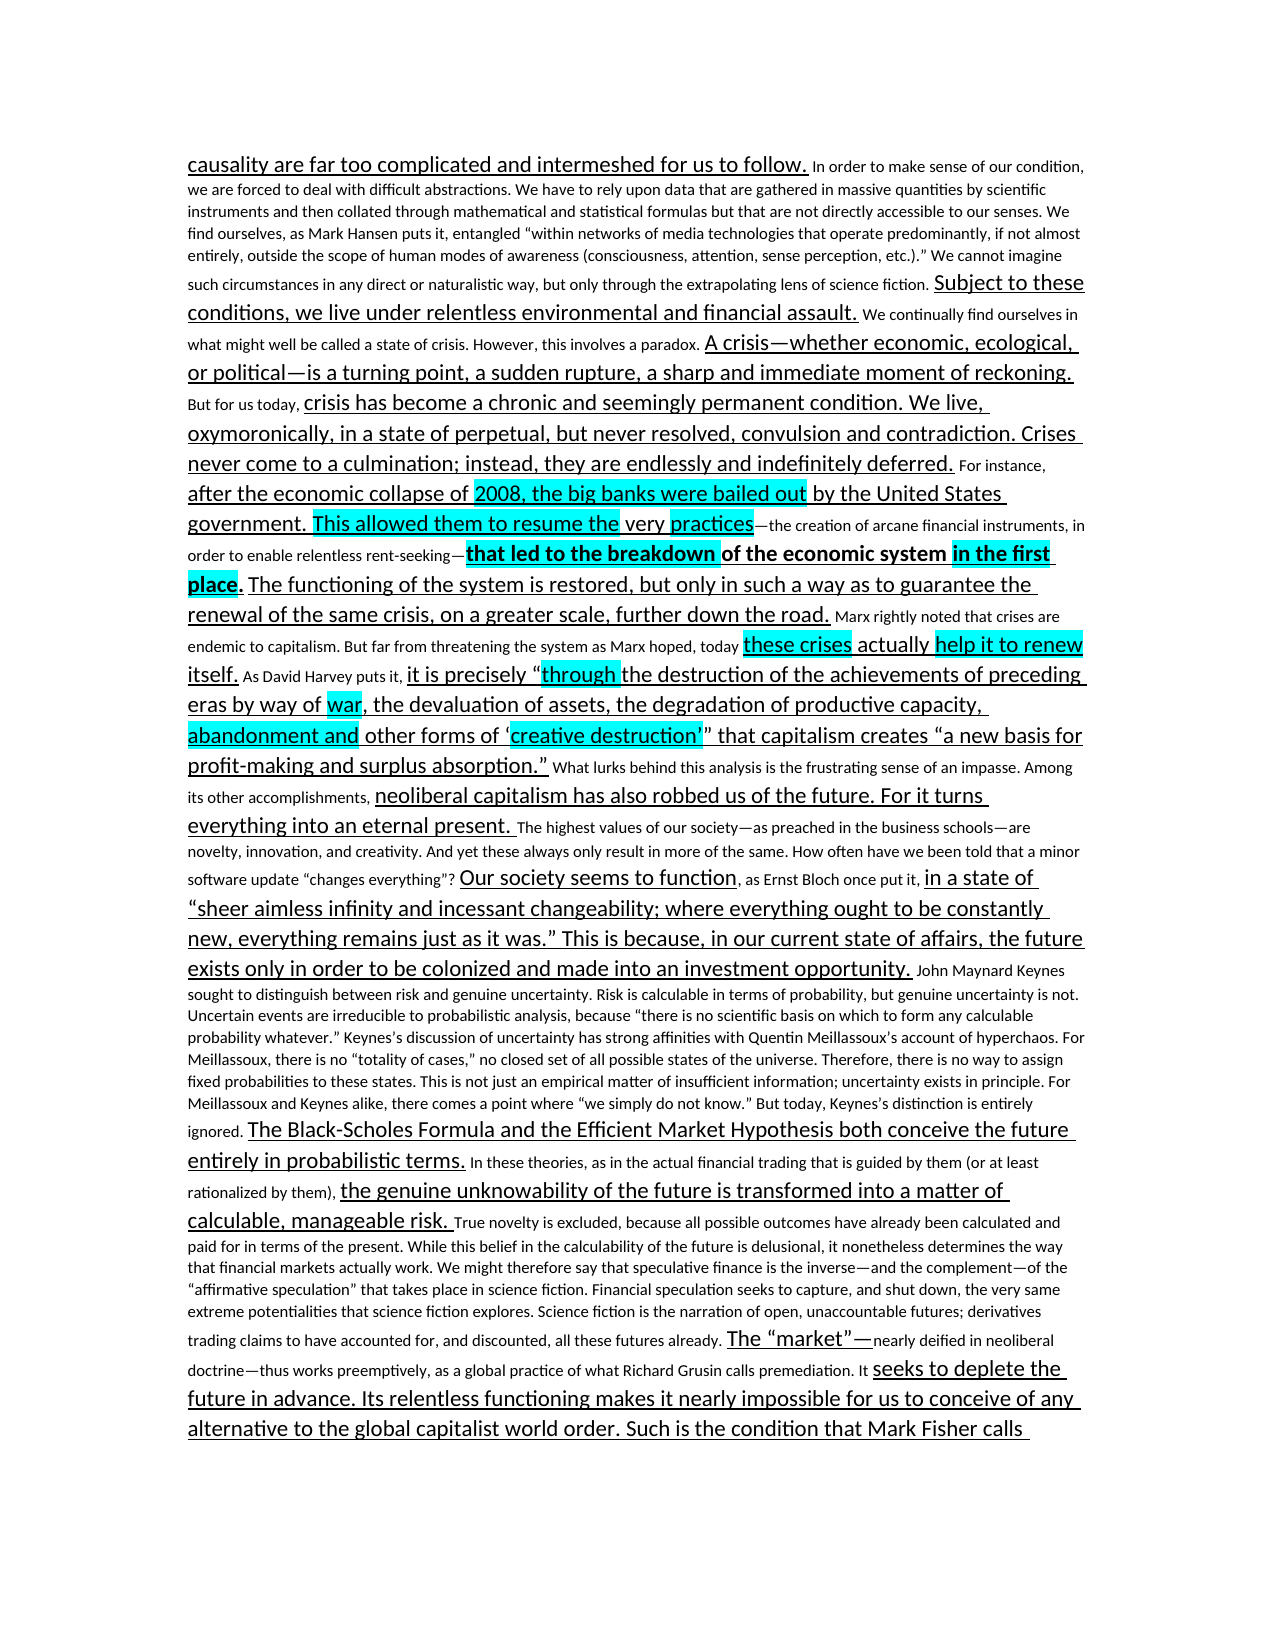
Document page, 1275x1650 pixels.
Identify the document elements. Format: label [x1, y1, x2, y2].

text [187, 150, 1087, 1443]
